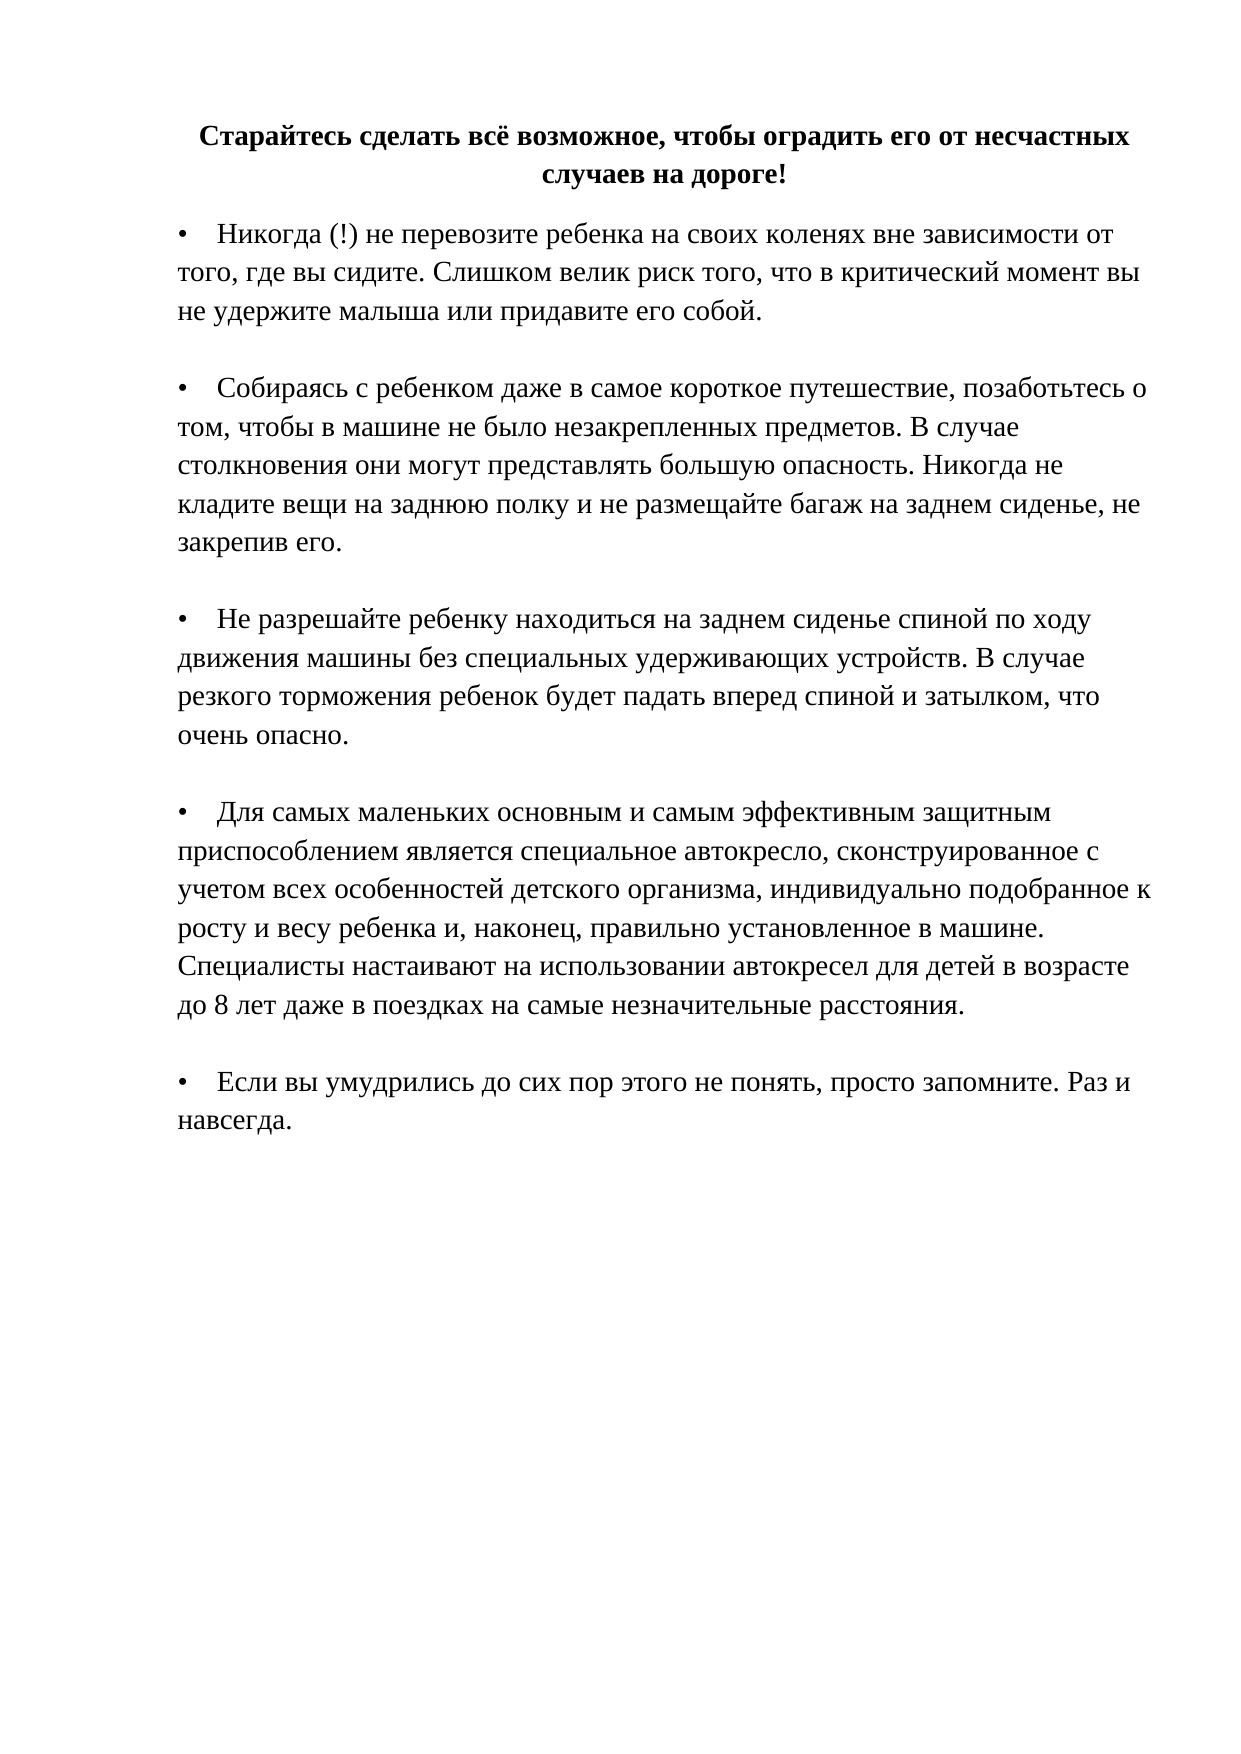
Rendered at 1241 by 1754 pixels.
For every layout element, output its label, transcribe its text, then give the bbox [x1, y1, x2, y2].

text • Никогда (!) не перевозите ребенка на своих коленях вне зависимости от того, где вы сидите. Слишком велик риск того, что в критический момент вы не удержите малыша или придавите его собой. • Собираясь с ребенком даже в самое короткое путешествие, позаботьтесь о том, чтобы в машине не было незакрепленных предметов. В случае столкновения они могут представлять большую опасность. Никогда не кладите вещи на заднюю полку и не размещайте багаж на заднем сиденье, не закрепив его. • Не разрешайте ребенку находиться на заднем сиденье спиной по ходу движения машины без специальных удерживающих устройств. В случае резкого торможения ребенок будет падать вперед спиной и затылком, что очень опасно. • Для самых маленьких основным и самым эффективным защитным приспособлением является специальное автокресло, сконструированное с учетом всех особенностей детского организма, индивидуально подобранное к росту и весу ребенка и, наконец, правильно установленное в машине. Специалисты настаивают на использовании автокресел для детей в возрасте до 8 лет даже в поездках на самые незначительные расстояния. • Если вы умудрились до сих пор этого не понять, просто запомните. Раз и навсегда. [177, 216, 1152, 1136]
text Старайтесь сделать всё возможное, чтобы оградить его от несчастных случаев на дороге! [177, 118, 1152, 190]
